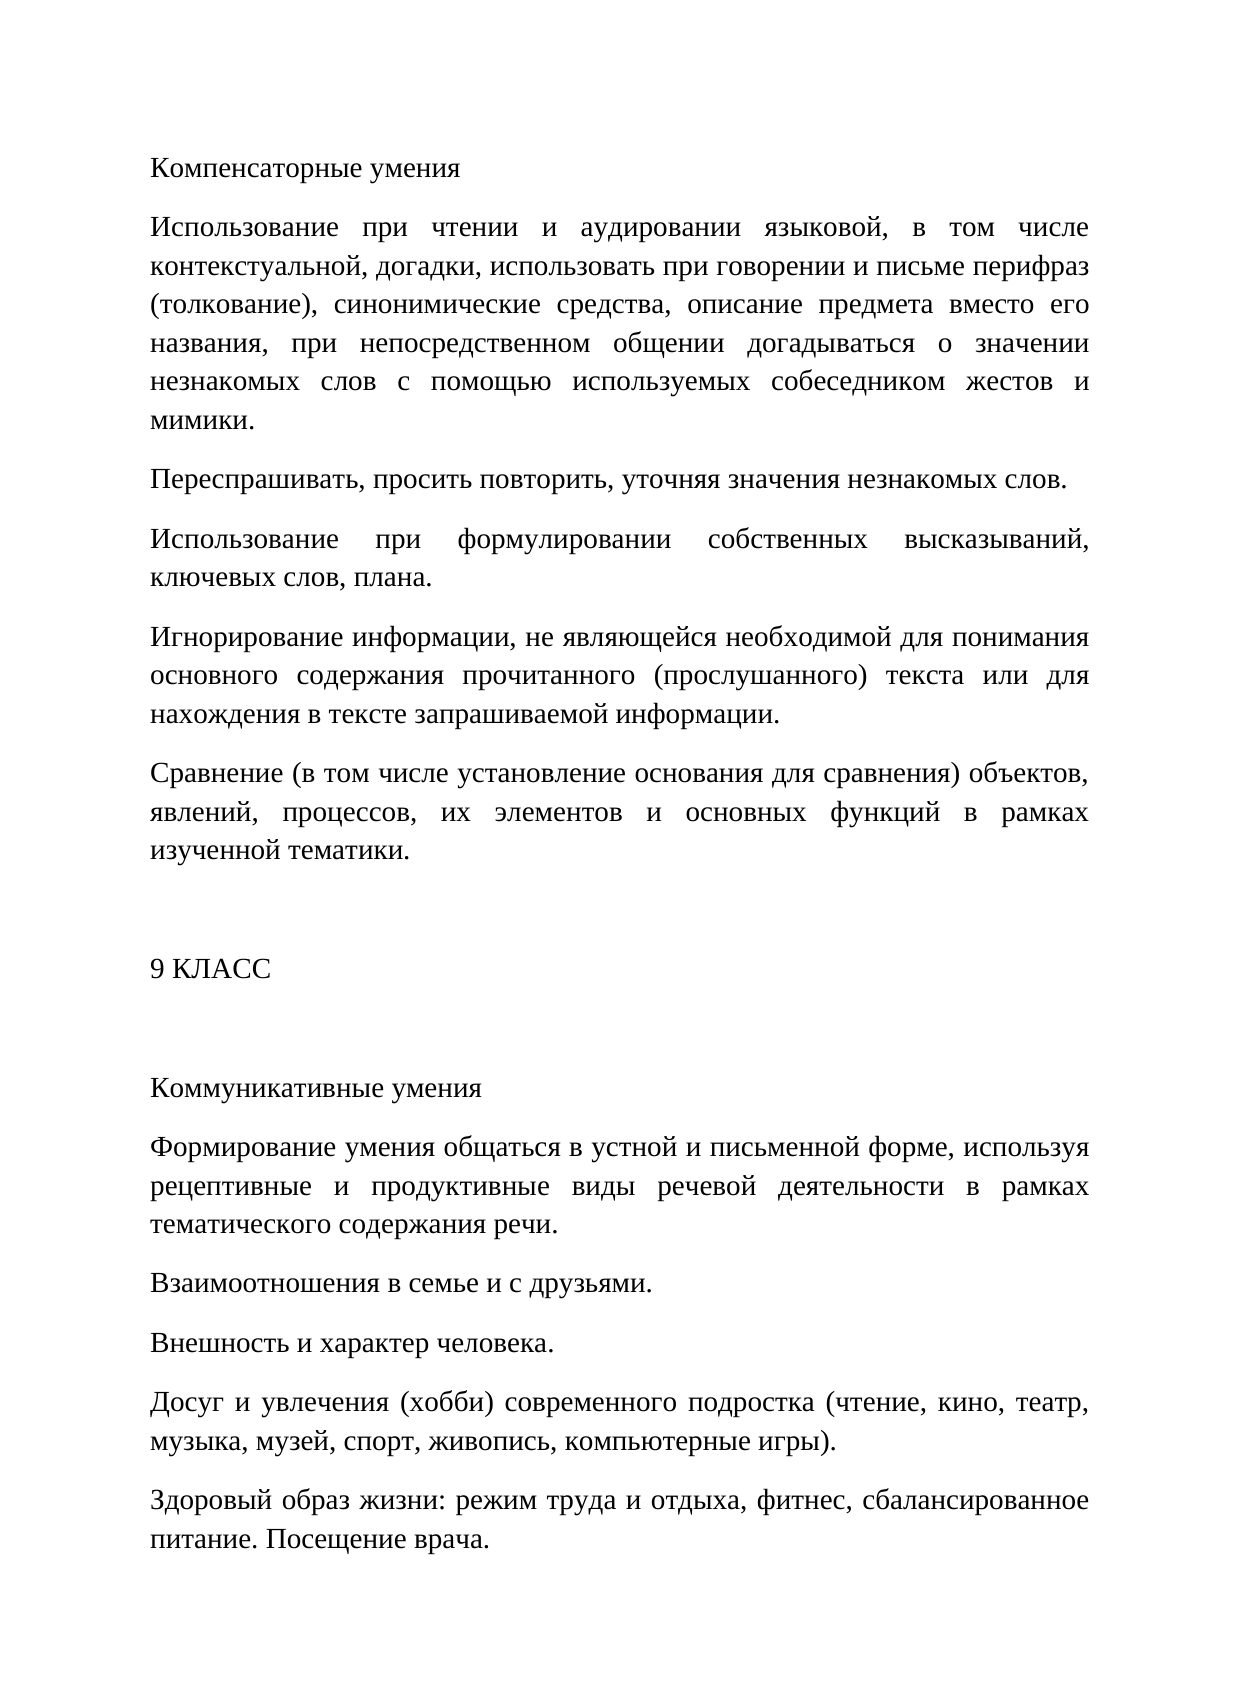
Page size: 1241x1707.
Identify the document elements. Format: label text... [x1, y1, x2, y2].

text Коммуникативные умения [150, 1070, 1090, 1103]
text Использование при формулировании собственных высказываний, ключевых слов, плана. [150, 521, 1090, 593]
text Сравнение (в том числе установление основания для сравнения) объектов, явлений, процессов, их элементов и основных функций в рамках изученной тематики. [150, 755, 1090, 866]
text Формирование умения общаться в устной и письменной форме, используя рецептивные и продуктивные виды речевой деятельности в рамках тематического содержания речи. [150, 1129, 1090, 1240]
text Здоровый образ жизни: режим труда и отдыха, фитнес, сбалансированное питание. Посещение врача. [150, 1482, 1090, 1554]
text Компенсаторные умения [150, 150, 1090, 183]
text Внешность и характер человека. [150, 1325, 1090, 1358]
text 9 КЛАСС [150, 951, 1090, 984]
text Досуг и увлечения (хобби) современного подростка (чтение, кино, театр, музыка, музей, спорт, живопись, компьютерные игры). [150, 1384, 1090, 1456]
text Игнорирование информации, не являющейся необходимой для понимания основного содержания прочитанного (прослушанного) текста или для нахождения в тексте запрашиваемой информации. [150, 619, 1090, 729]
text Использование при чтении и аудировании языковой, в том числе контекстуальной, догадки, использовать при говорении и письме перифраз (толкование), синонимические средства, описание предмета вместо его названия, при непосредственном общении догадываться о значении незнакомых слов с помощью используемых собеседником жестов и мимики. [150, 209, 1090, 436]
text Переспрашивать, просить повторить, уточняя значения незнакомых слов. [150, 461, 1090, 495]
text Взаимоотношения в семье и с друзьями. [150, 1266, 1090, 1299]
